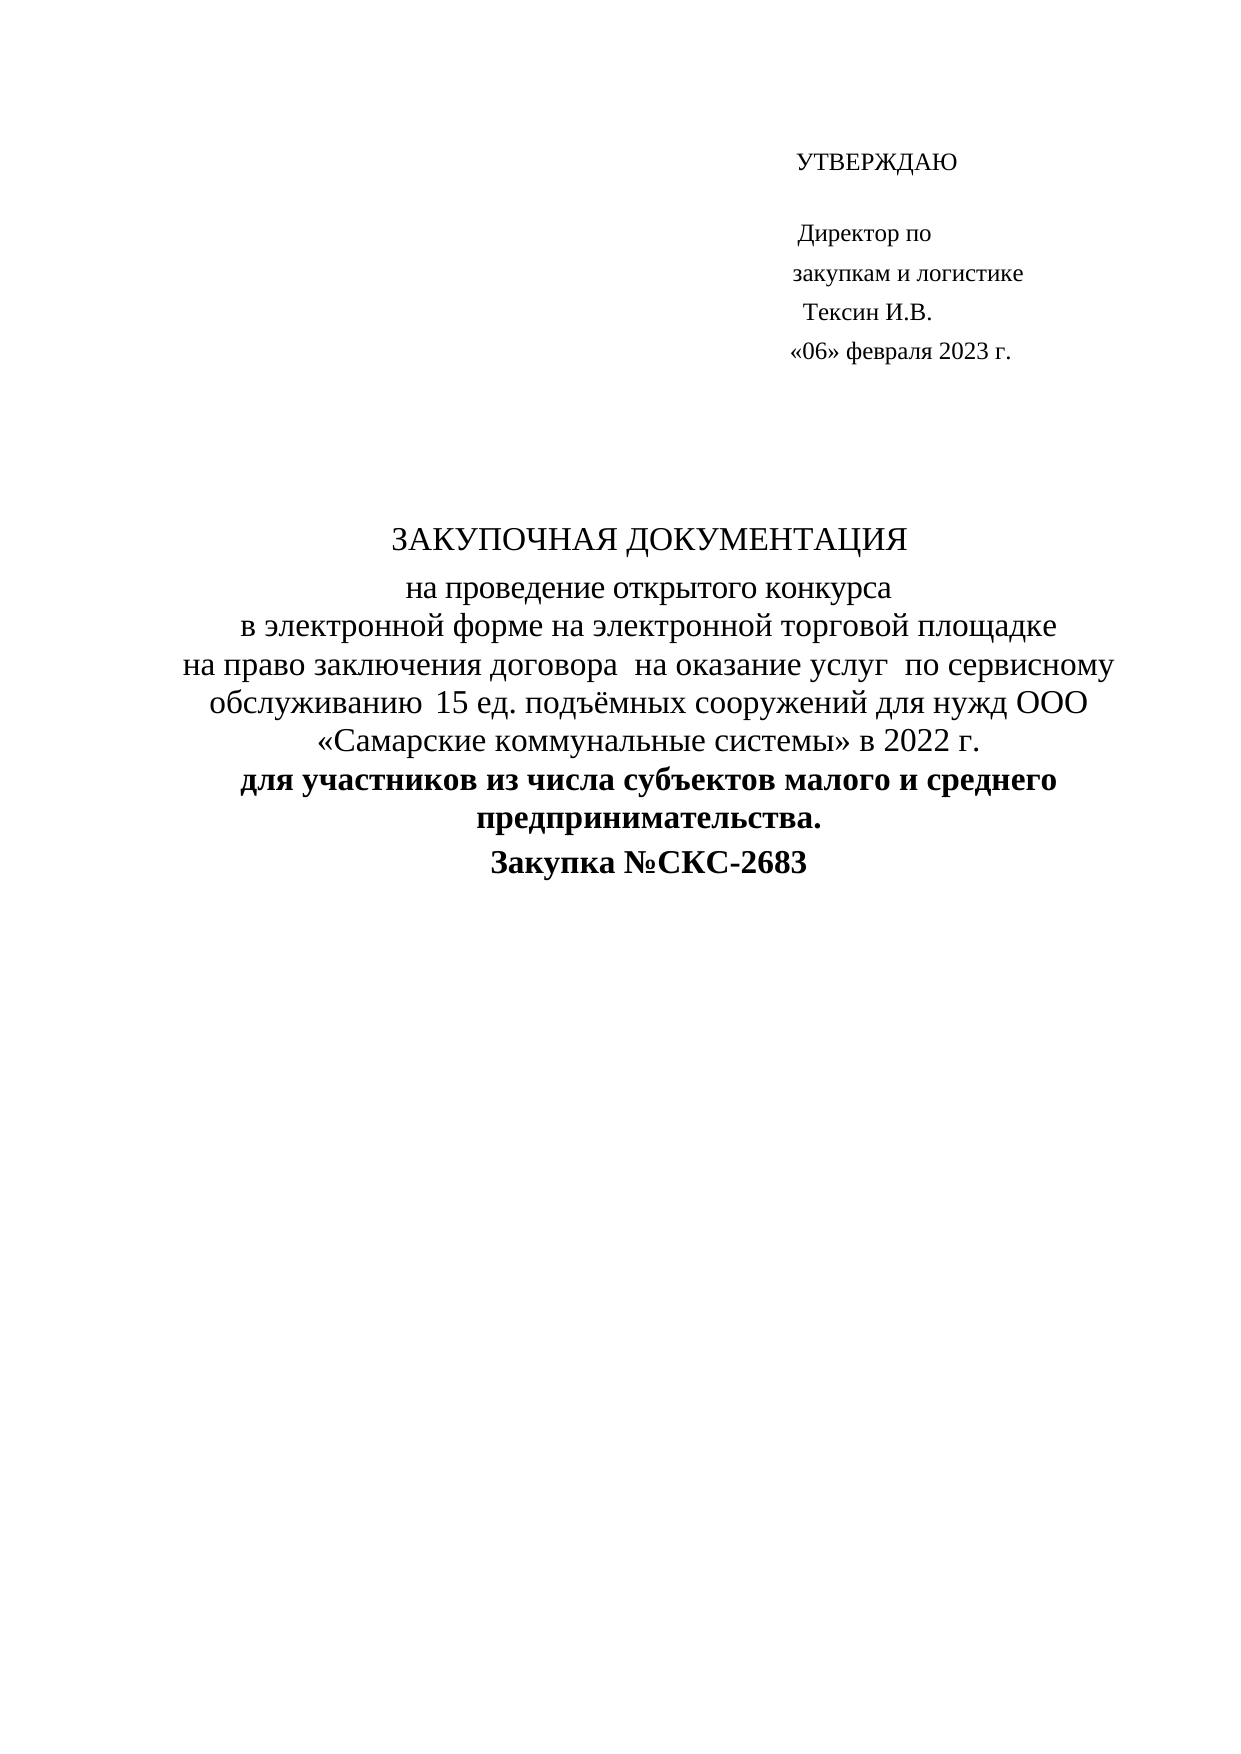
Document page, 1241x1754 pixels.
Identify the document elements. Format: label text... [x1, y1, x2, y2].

text в электронной форме на электронной торговой площадке [131, 606, 1166, 644]
text закупкам и логистике [131, 258, 1166, 287]
text УТВЕРЖДАЮ [796, 147, 1168, 175]
text ЗАКУПОЧНАЯ ДОКУМЕНТАЦИЯ [131, 519, 1168, 558]
text на проведение открытого конкурса [131, 567, 1166, 606]
text для участников из числа субъектов малого и среднего предпринимательства. [131, 759, 1166, 836]
text Закупка №СКС-2683 [131, 842, 1166, 880]
text на право заключения договора на оказание услуг по сервисному обслуживанию 15 ед. подъёмных сооружений для нужд ООО «Самарские коммунальные системы» в 2022 г. [131, 644, 1166, 759]
text Тексин И.В. [131, 297, 1166, 326]
text Директор по [131, 218, 1166, 247]
text «06» февраля 2023 г. [131, 336, 1168, 365]
